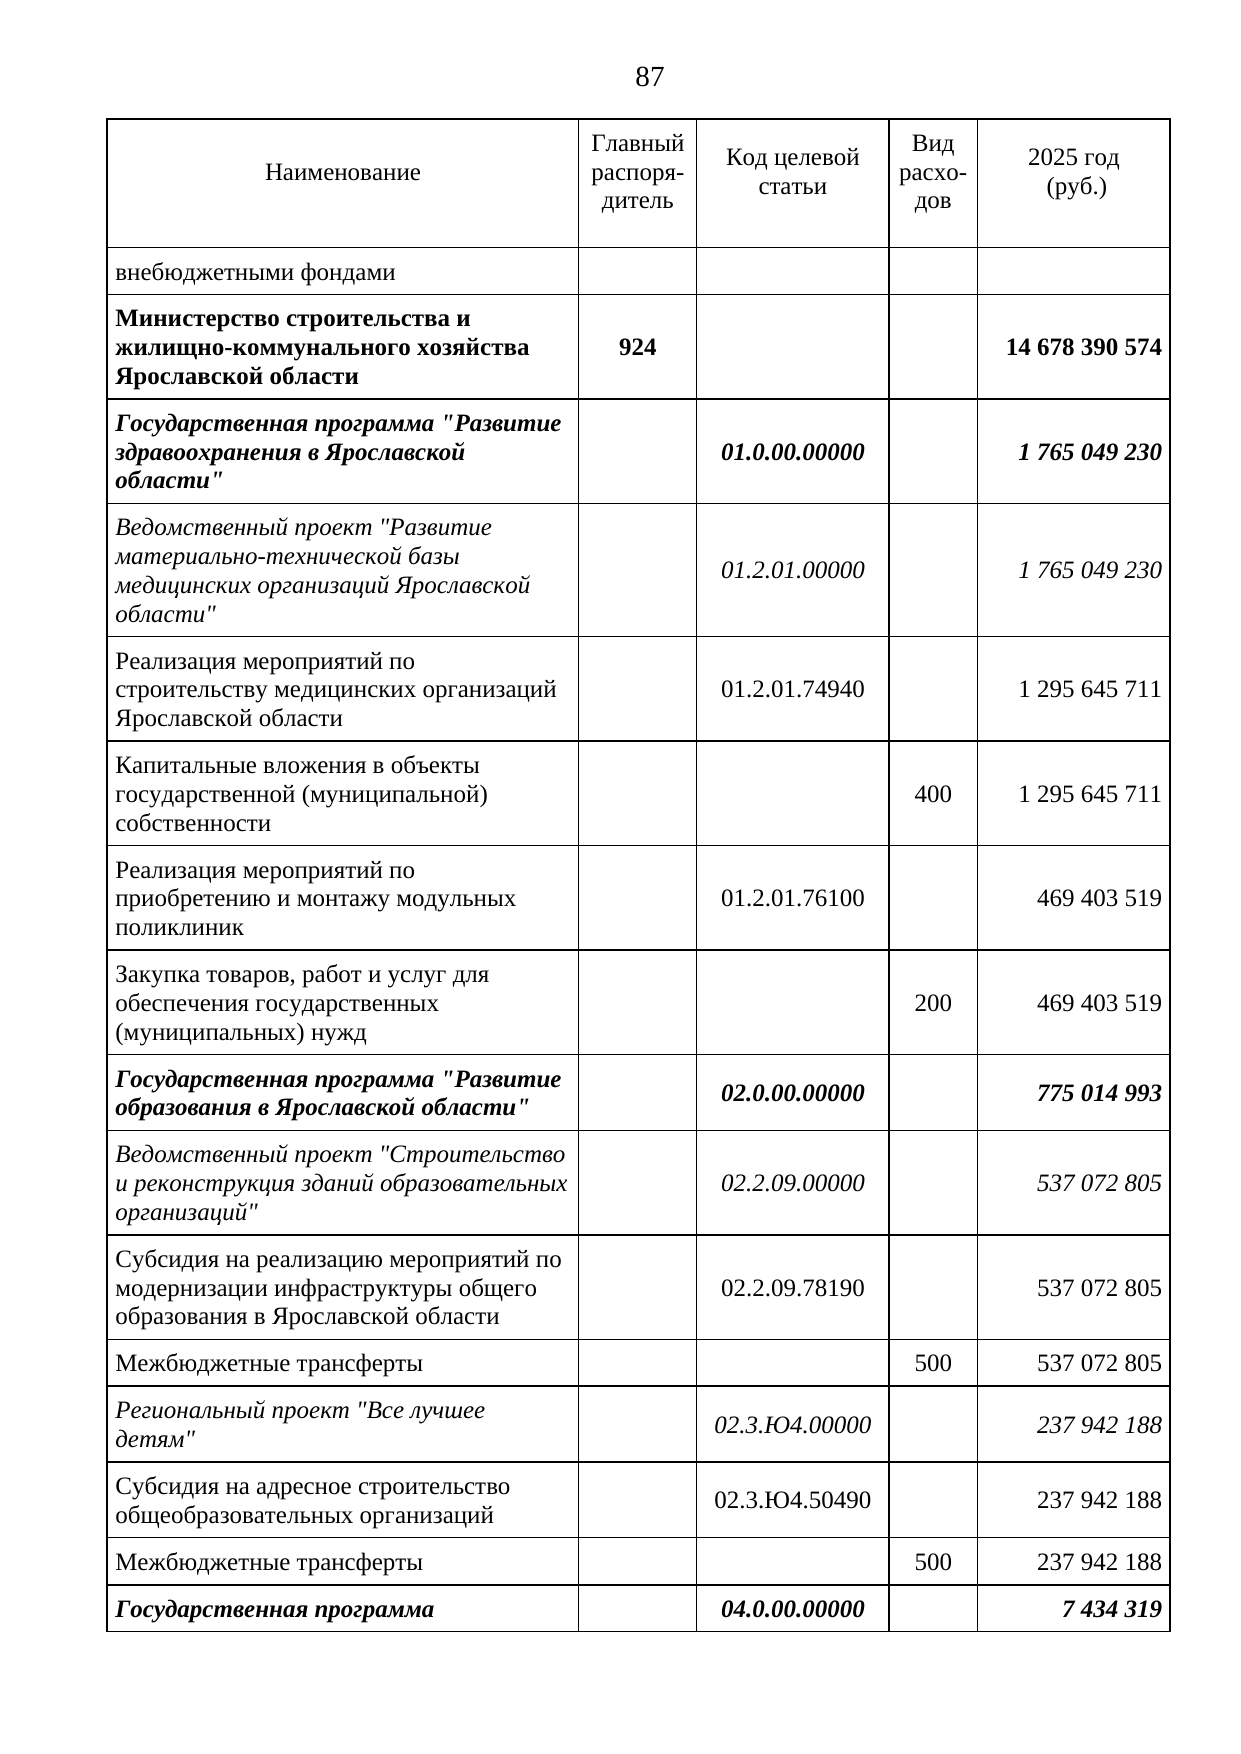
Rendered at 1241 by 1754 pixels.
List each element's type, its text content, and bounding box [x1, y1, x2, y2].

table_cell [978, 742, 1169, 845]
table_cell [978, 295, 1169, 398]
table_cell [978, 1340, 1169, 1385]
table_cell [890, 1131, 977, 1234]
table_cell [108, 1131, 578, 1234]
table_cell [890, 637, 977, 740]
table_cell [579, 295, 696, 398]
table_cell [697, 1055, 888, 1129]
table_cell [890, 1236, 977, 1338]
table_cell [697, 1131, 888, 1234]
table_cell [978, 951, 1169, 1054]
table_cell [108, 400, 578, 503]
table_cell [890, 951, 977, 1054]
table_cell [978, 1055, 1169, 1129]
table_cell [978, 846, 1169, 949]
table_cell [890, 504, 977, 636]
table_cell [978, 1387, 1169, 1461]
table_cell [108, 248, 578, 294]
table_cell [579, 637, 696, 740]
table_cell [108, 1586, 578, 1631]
table_header Наименование [108, 120, 578, 247]
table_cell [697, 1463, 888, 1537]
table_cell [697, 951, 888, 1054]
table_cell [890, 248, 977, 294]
table_header Вид расхо-дов [890, 120, 977, 247]
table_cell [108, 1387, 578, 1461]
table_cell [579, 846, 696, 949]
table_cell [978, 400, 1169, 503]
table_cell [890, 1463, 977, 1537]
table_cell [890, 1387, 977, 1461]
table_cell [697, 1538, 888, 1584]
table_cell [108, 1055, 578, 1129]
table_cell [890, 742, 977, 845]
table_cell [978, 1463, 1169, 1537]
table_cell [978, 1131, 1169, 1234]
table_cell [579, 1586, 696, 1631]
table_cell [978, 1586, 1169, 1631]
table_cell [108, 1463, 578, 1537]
table_header 2025 год (руб.) [978, 120, 1169, 247]
table_header Код целевой статьи [697, 120, 888, 247]
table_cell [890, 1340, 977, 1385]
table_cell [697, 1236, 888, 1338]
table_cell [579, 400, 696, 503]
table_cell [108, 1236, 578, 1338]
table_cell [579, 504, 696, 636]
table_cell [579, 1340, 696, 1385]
table_header Главный распоря-дитель [579, 120, 696, 247]
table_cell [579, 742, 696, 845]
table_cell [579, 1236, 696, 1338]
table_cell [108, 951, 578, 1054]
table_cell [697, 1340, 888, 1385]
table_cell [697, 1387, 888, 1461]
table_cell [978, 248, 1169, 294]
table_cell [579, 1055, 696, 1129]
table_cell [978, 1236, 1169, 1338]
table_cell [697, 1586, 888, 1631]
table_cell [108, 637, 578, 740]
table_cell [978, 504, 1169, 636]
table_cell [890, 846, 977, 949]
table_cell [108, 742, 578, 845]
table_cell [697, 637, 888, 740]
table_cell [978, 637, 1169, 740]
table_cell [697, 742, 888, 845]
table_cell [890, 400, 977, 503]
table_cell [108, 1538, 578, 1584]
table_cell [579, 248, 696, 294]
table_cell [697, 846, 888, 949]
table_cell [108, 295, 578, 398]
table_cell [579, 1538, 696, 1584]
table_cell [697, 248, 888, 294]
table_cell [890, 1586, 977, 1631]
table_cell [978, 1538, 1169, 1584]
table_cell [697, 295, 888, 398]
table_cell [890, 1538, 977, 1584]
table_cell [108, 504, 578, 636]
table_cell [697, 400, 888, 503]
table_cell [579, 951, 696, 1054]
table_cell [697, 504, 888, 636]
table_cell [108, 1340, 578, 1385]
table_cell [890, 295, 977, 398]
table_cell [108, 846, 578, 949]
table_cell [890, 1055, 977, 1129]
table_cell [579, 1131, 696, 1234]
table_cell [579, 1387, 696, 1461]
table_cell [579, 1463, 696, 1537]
